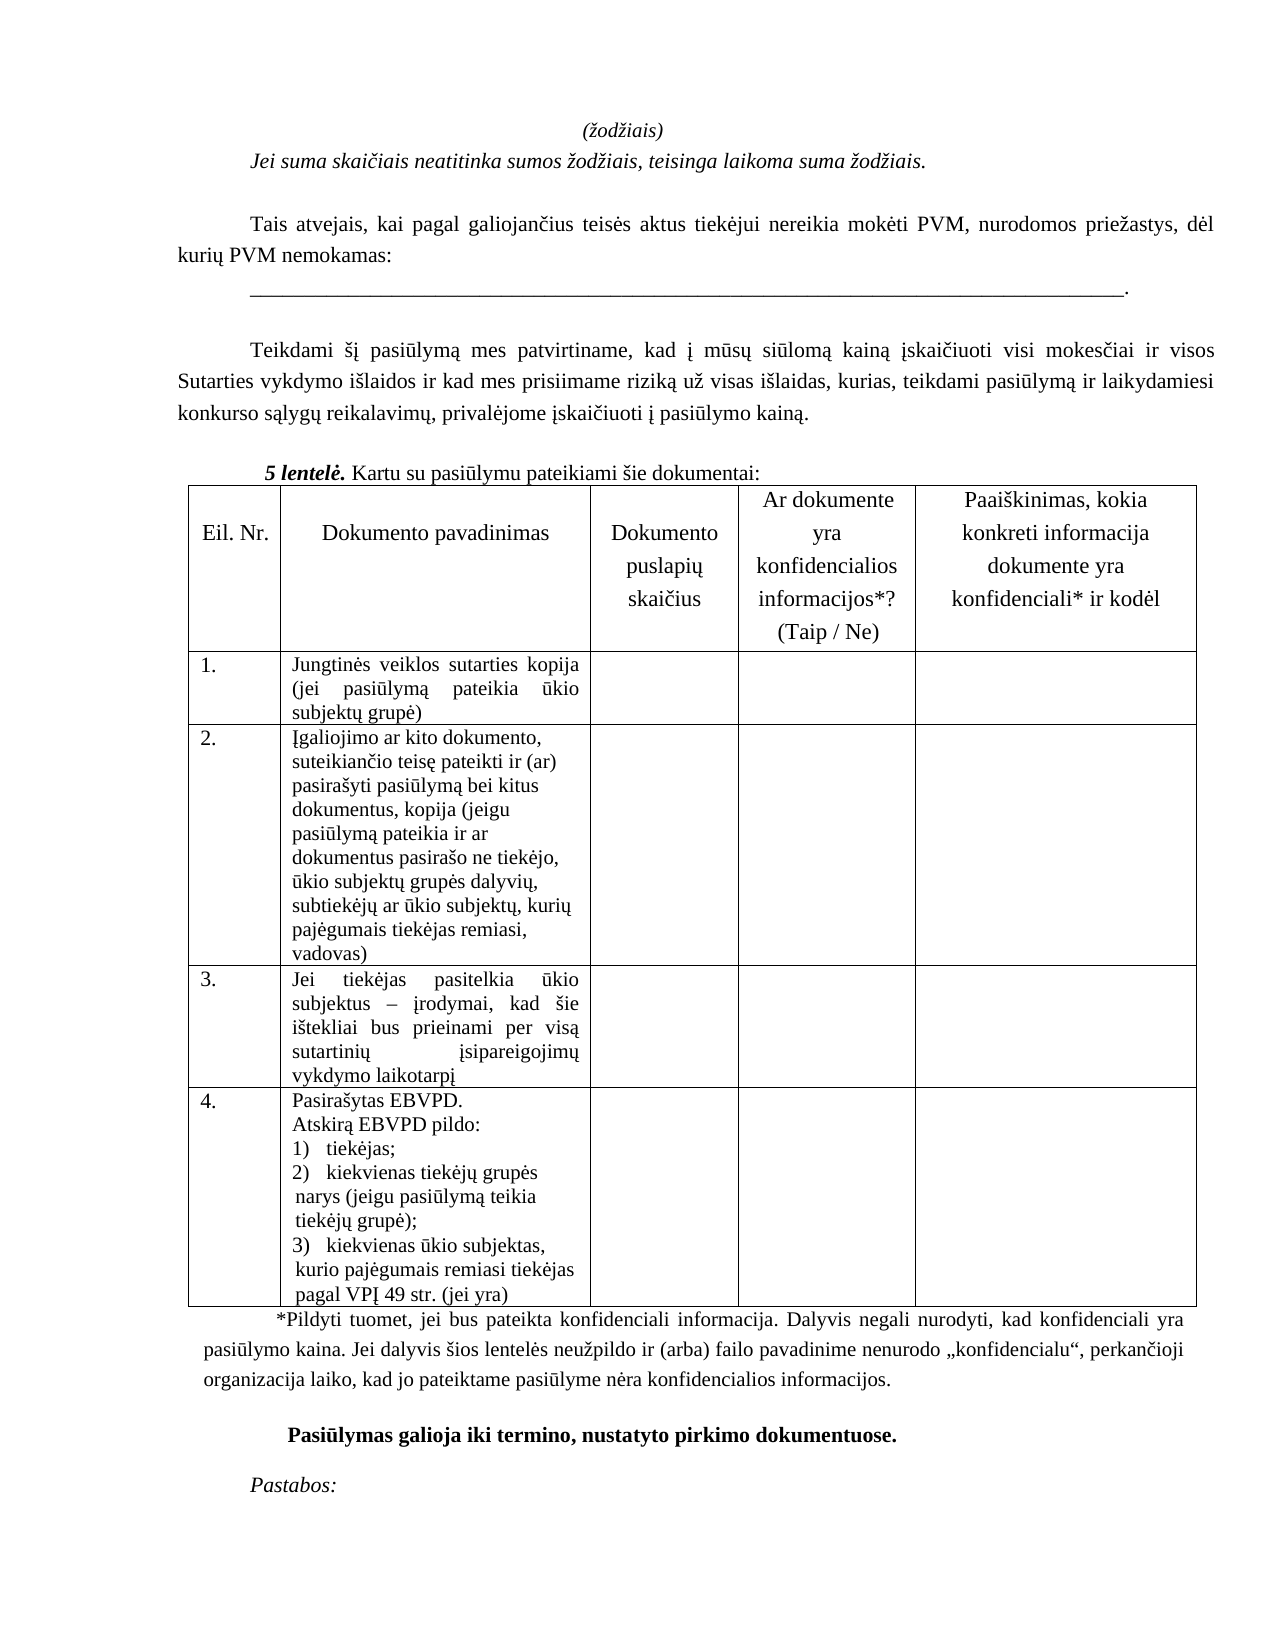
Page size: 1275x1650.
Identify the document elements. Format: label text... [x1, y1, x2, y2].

table_header Eil. Nr. [189, 486, 280, 651]
table_header Paaiškinimas, kokia konkreti informacija dokumente yra konfidenciali* ir kodėl [916, 486, 1196, 651]
table_cell [916, 725, 1196, 965]
table_cell Pasirašytas EBVPD. Atskirą EBVPD pildo: tiekėjas; kiekvienas tiekėjų grupės narys (jeigu pasiūlymą teikia tiekėjų grupė); kiekvienas ūkio subjektas, kurio pajėgumais remiasi tiekėjas pagal VPĮ 49 str. (jei yra) [281, 1088, 590, 1306]
table_cell Jungtinės veiklos sutarties kopija (jei pasiūlymą pateikia ūkio subjektų grupė) [281, 652, 590, 724]
table_cell [591, 725, 738, 965]
table_cell [591, 652, 738, 724]
list Pasiūlymas galioja iki termino, nustatyto pirkimo dokumentuose. [215, 1422, 1236, 1447]
table_header Ar dokumente yra konfidencialios informacijos*? (Taip / Ne) [739, 486, 915, 651]
text (žodžiais) [447, 118, 1216, 142]
text Jei suma skaičiais neatitinka sumos žodžiais, teisinga laikoma suma žodžiais. [177, 148, 1216, 173]
text Tais atvejais, kai pagal galiojančius teisės aktus tiekėjui nereikia mokėti PVM, nurodomos priežastys, dėl kurių PVM nemokamas: [177, 211, 1216, 268]
table_cell [739, 1088, 915, 1306]
table_cell [189, 966, 280, 1087]
table_cell [916, 1088, 1196, 1306]
list 5 lentelė. Kartu su pasiūlymu pateikiami šie dokumentai: [192, 460, 1236, 485]
table_header Dokumento puslapių skaičius [591, 486, 738, 651]
text Teikdami šį pasiūlymą mes patvirtiname, kad į mūsų siūlomą kainą įskaičiuoti visi mokesčiai ir visos Sutarties vykdymo išlaidos ir kad mes prisiimame riziką už visas išlaidas, kurias, teikdami pasiūlymą ir laikydamiesi konkurso sąlygų reikalavimų, privalėjome įskaičiuoti į pasiūlymo kainą. [177, 337, 1216, 425]
table_cell Įgaliojimo ar kito dokumento, suteikiančio teisę pateikti ir (ar) pasirašyti pasiūlymą bei kitus dokumentus, kopija (jeigu pasiūlymą pateikia ir ar dokumentus pasirašo ne tiekėjo, ūkio subjektų grupės dalyvių, subtiekėjų ar ūkio subjektų, kurių pajėgumais tiekėjas remiasi, vadovas) [281, 725, 590, 965]
table_cell [189, 725, 280, 965]
table_cell [189, 652, 280, 724]
table_cell [591, 966, 738, 1087]
table_cell Jei tiekėjas pasitelkia ūkio subjektus – įrodymai, kad šie ištekliai bus prieinami per visą sutartinių įsipareigojimų vykdymo laikotarpį [281, 966, 590, 1087]
table_cell [916, 966, 1196, 1087]
text Pastabos: [177, 1472, 1216, 1498]
table_cell [591, 1088, 738, 1306]
table_cell [739, 966, 915, 1087]
table_cell *Pildyti tuomet, jei bus pateikta konfidenciali informacija. Dalyvis negali nurodyti, kad konfidenciali yra pasiūlymo kaina. Jei dalyvis šios lentelės neužpildo ir (arba) failo pavadinime nenurodo „konfidencialu“, perkančioji organizacija laiko, kad jo pateiktame pasiūlyme nėra konfidencialios informacijos. [192, 1307, 1196, 1397]
table_cell [916, 652, 1196, 724]
table_cell [739, 652, 915, 724]
table_cell [189, 1088, 280, 1306]
table_header Dokumento pavadinimas [281, 486, 590, 651]
table_cell [739, 725, 915, 965]
text ________________________________________________________________________________. [177, 274, 1216, 299]
